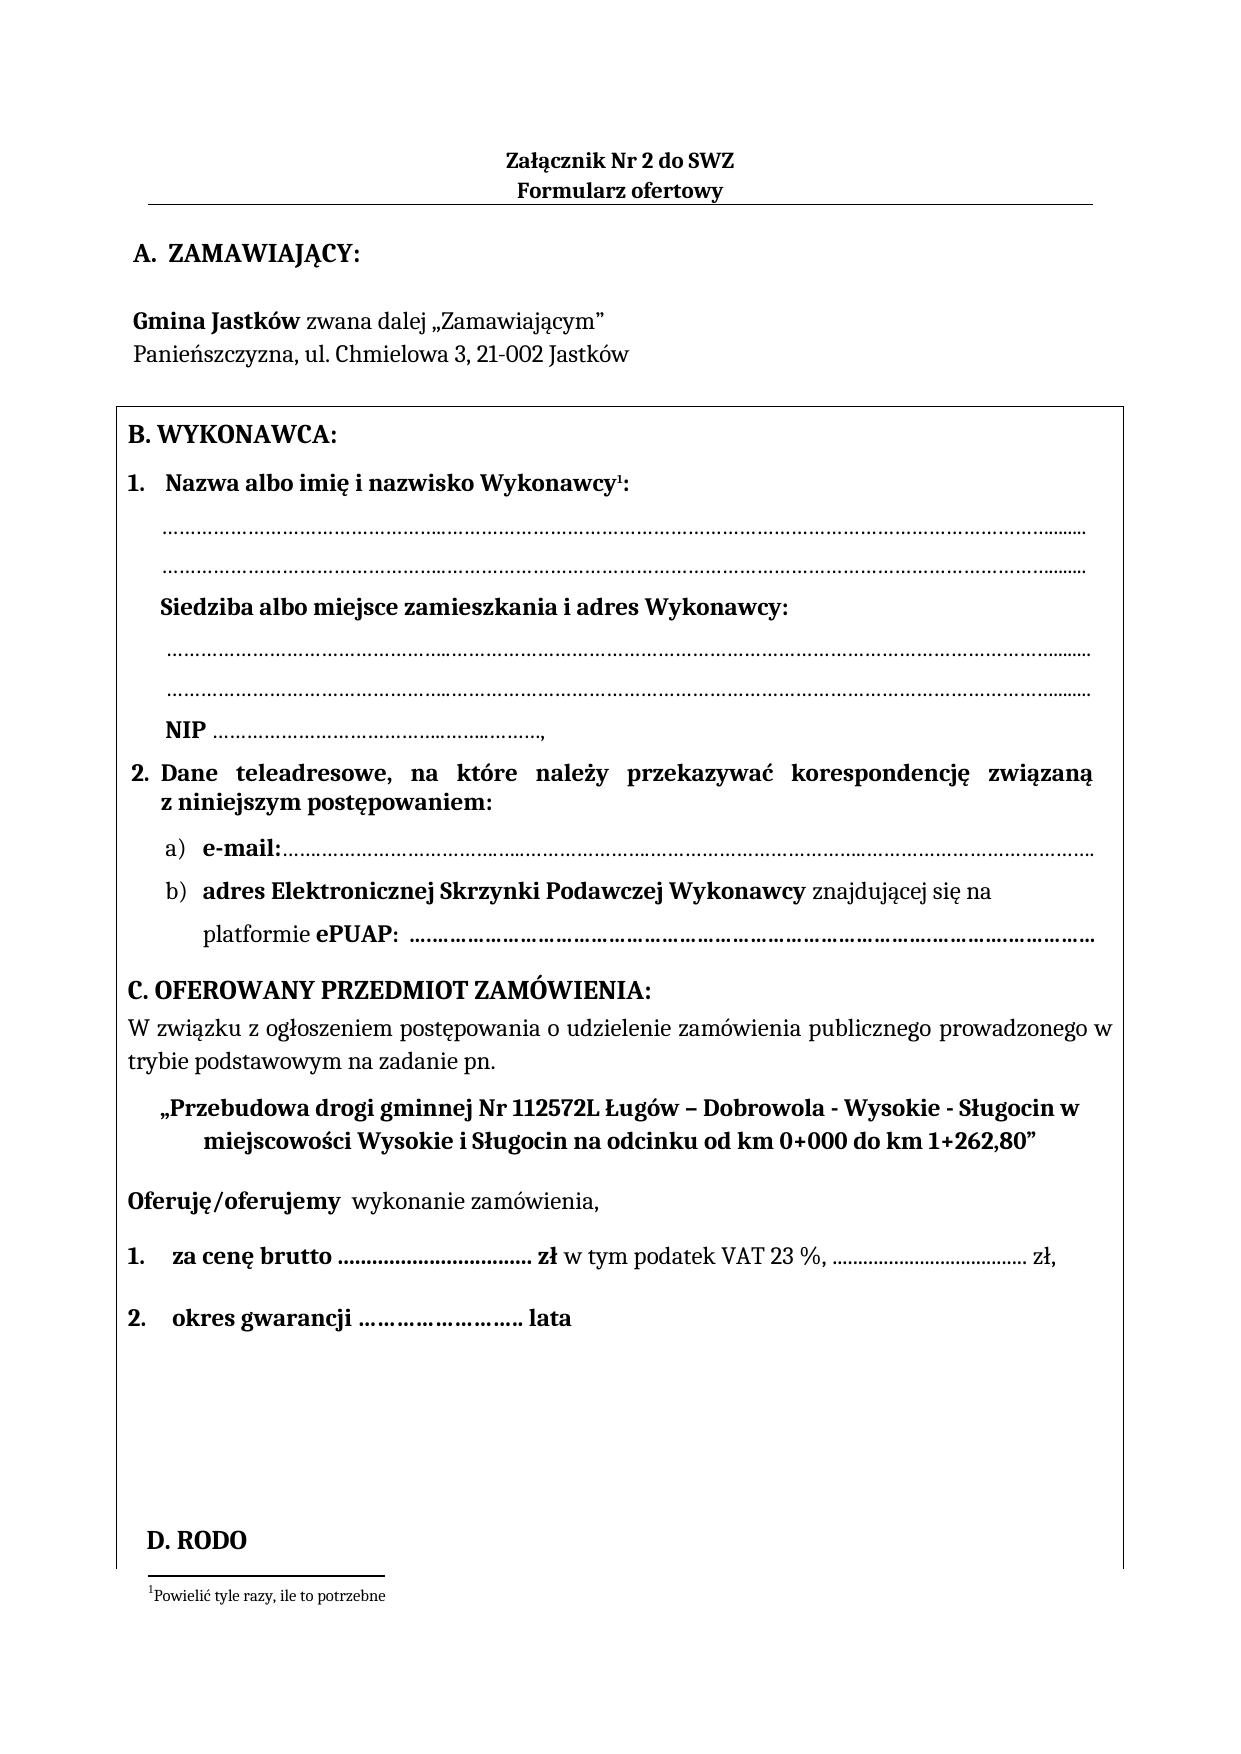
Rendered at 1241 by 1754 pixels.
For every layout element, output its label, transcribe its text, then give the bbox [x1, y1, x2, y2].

list ZAMAWIAJĄCY: [133, 238, 1093, 269]
text Załącznik Nr 2 do SWZ Formularz ofertowy [148, 148, 1093, 204]
text Gmina Jastków zwana dalej „Zamawiającym” [133, 274, 1093, 336]
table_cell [117, 1512, 1123, 1569]
table_cell C. OFEROWANY PRZEDMIOT ZAMÓWIENIA: W związku z ogłoszeniem postępowania o udzielenie zamówienia publicznego prowadzonego w trybie podstawowym na zadanie pn. „Przebudowa drogi gminnej Nr 112572L Ługów – Dobrowola - Wysokie - Sługocin w miejscowości Wysokie i Sługocin na odcinku od km 0+000 do km 1+262,80” Oferuję/oferujemy wykonanie zamówienia, za cenę brutto .................................. zł w tym podatek VAT 23 %, ...................................... zł, okres gwarancji …………………….. lata [117, 963, 1123, 1512]
table_header B. WYKONAWCA: Nazwa albo imię i nazwisko Wykonawcy: …………………………………………..……………………………………………………………………………………………........ …………………………………………..……………………………………………………………………………………………........ Siedziba albo miejsce zamieszkania i adres Wykonawcy: …………………………………………..……………………………………………………………………………………………........ …………………………………………..……………………………………………………………………………………………........ NIP …………………………………..……..………, Dane teleadresowe, na które należy przekazywać korespondencję związaną z niniejszym postępowaniem: e-mail:…….………………………….…..………………….………………………………..…………………………………. adres Elektronicznej Skrzynki Podawczej Wykonawcy znajdującej się na platformie ePUAP: ….………………………………………………………………………….………….…………… [117, 407, 1123, 963]
text Panieńszczyzna, ul. Chmielowa 3, 21-002 Jastków [133, 340, 1093, 369]
